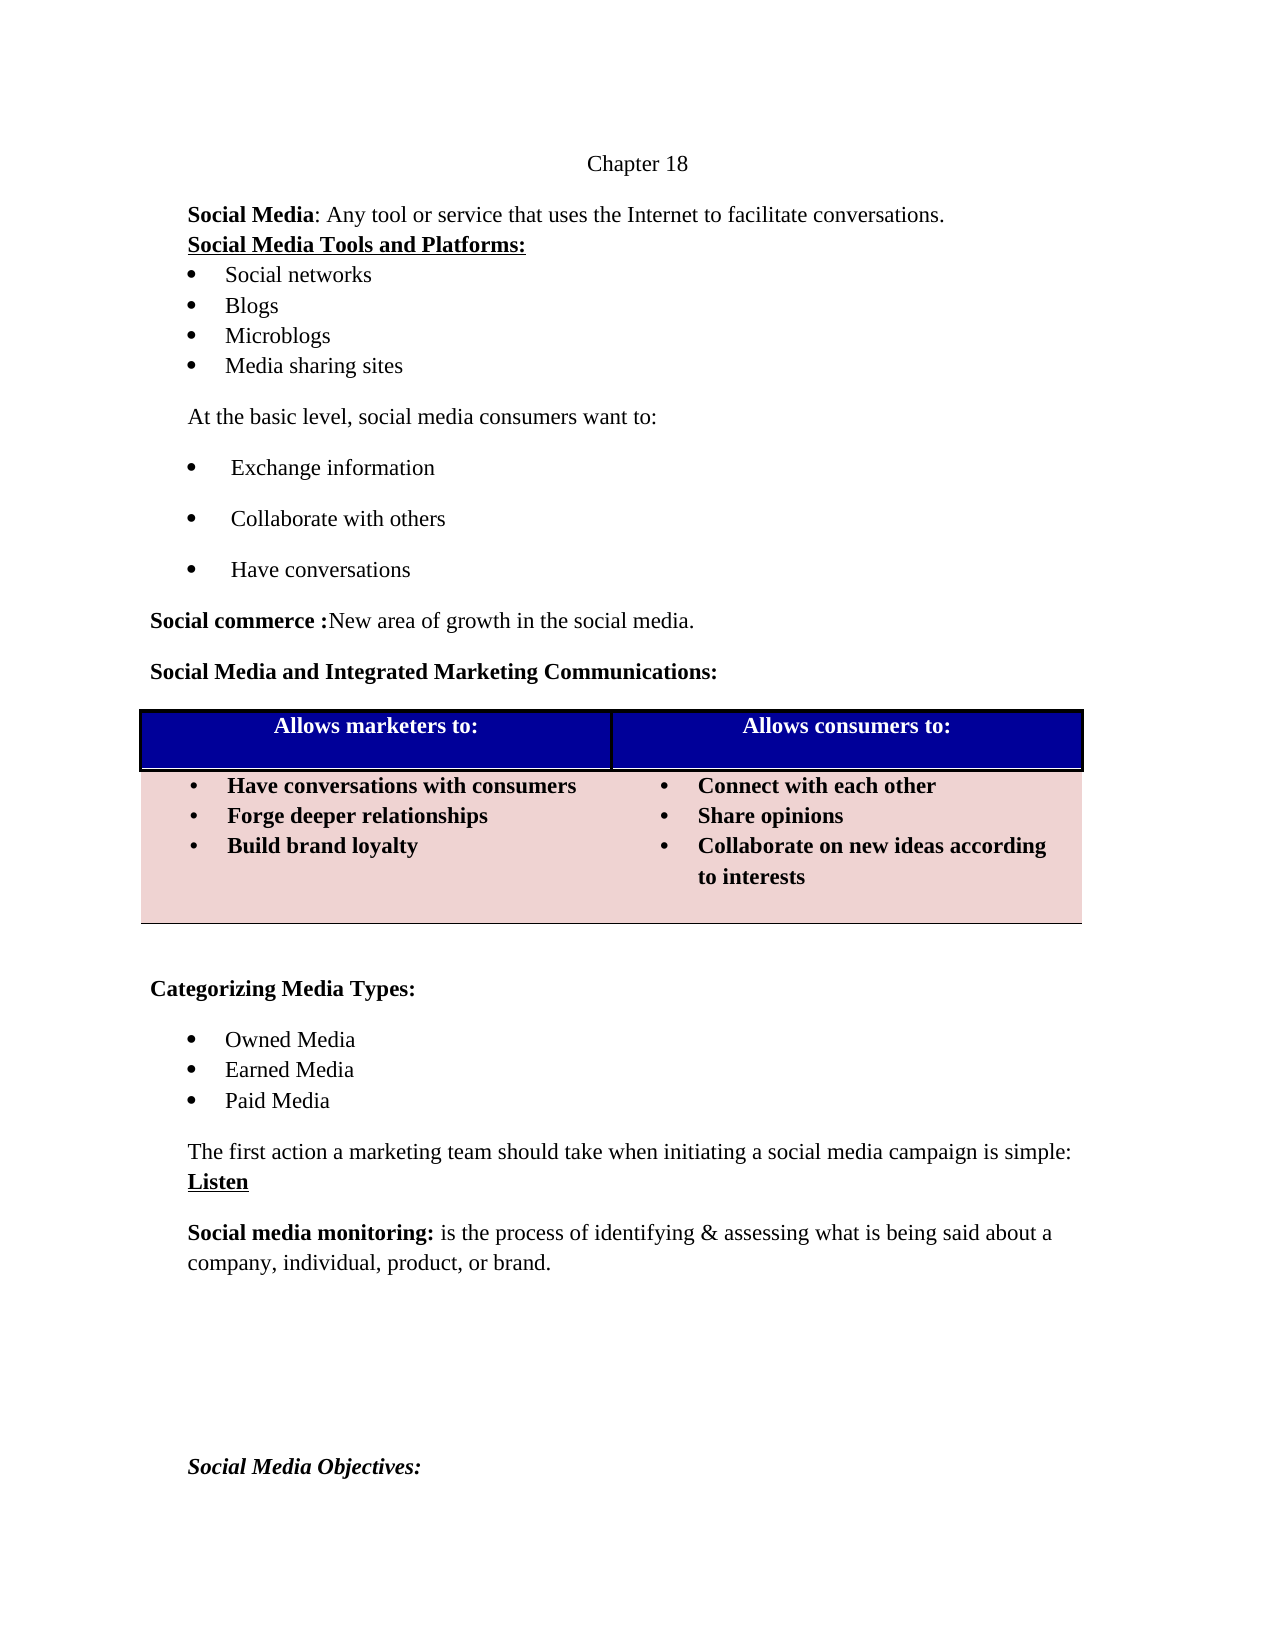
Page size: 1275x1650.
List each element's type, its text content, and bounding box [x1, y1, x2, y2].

list Microblogs [187, 322, 1125, 348]
table_header Allows marketers to: [142, 713, 610, 768]
list Social Media: Any tool or service that uses the Internet to facilitate conversations. [187, 201, 1125, 227]
table_cell Have conversations with consumers Forge deeper relationships Build brand loyalty [141, 772, 611, 923]
table_header Allows consumers to: [613, 713, 1081, 768]
list Exchange information [187, 454, 1125, 481]
list Blogs [187, 292, 1125, 318]
list Collaborate with others [187, 505, 1125, 532]
list Paid Media [187, 1087, 1125, 1113]
text Categorizing Media Types: [150, 975, 1125, 1002]
text Social media monitoring: is the process of identifying & assessing what is being said about a company, individual, product, or brand. [187, 1219, 1125, 1276]
list Social Media Tools and Platforms: [187, 231, 1125, 258]
list Social networks [187, 261, 1125, 288]
list Have conversations [187, 556, 1125, 583]
text Social Media and Integrated Marketing Communications: [150, 658, 1125, 685]
list Media sharing sites [187, 352, 1125, 378]
text The first action a marketing team should take when initiating a social media campaign is simple: Listen [187, 1138, 1125, 1194]
table_cell Connect with each other Share opinions Collaborate on new ideas according to interests [611, 772, 1082, 923]
text Chapter 18 [150, 150, 1125, 176]
list Owned Media [187, 1026, 1125, 1053]
text Social Media Objectives: [187, 1453, 1125, 1480]
text At the basic level, social media consumers want to: [187, 403, 1125, 429]
list Earned Media [187, 1057, 1125, 1083]
text Social commerce :New area of growth in the social media. [150, 607, 1125, 634]
